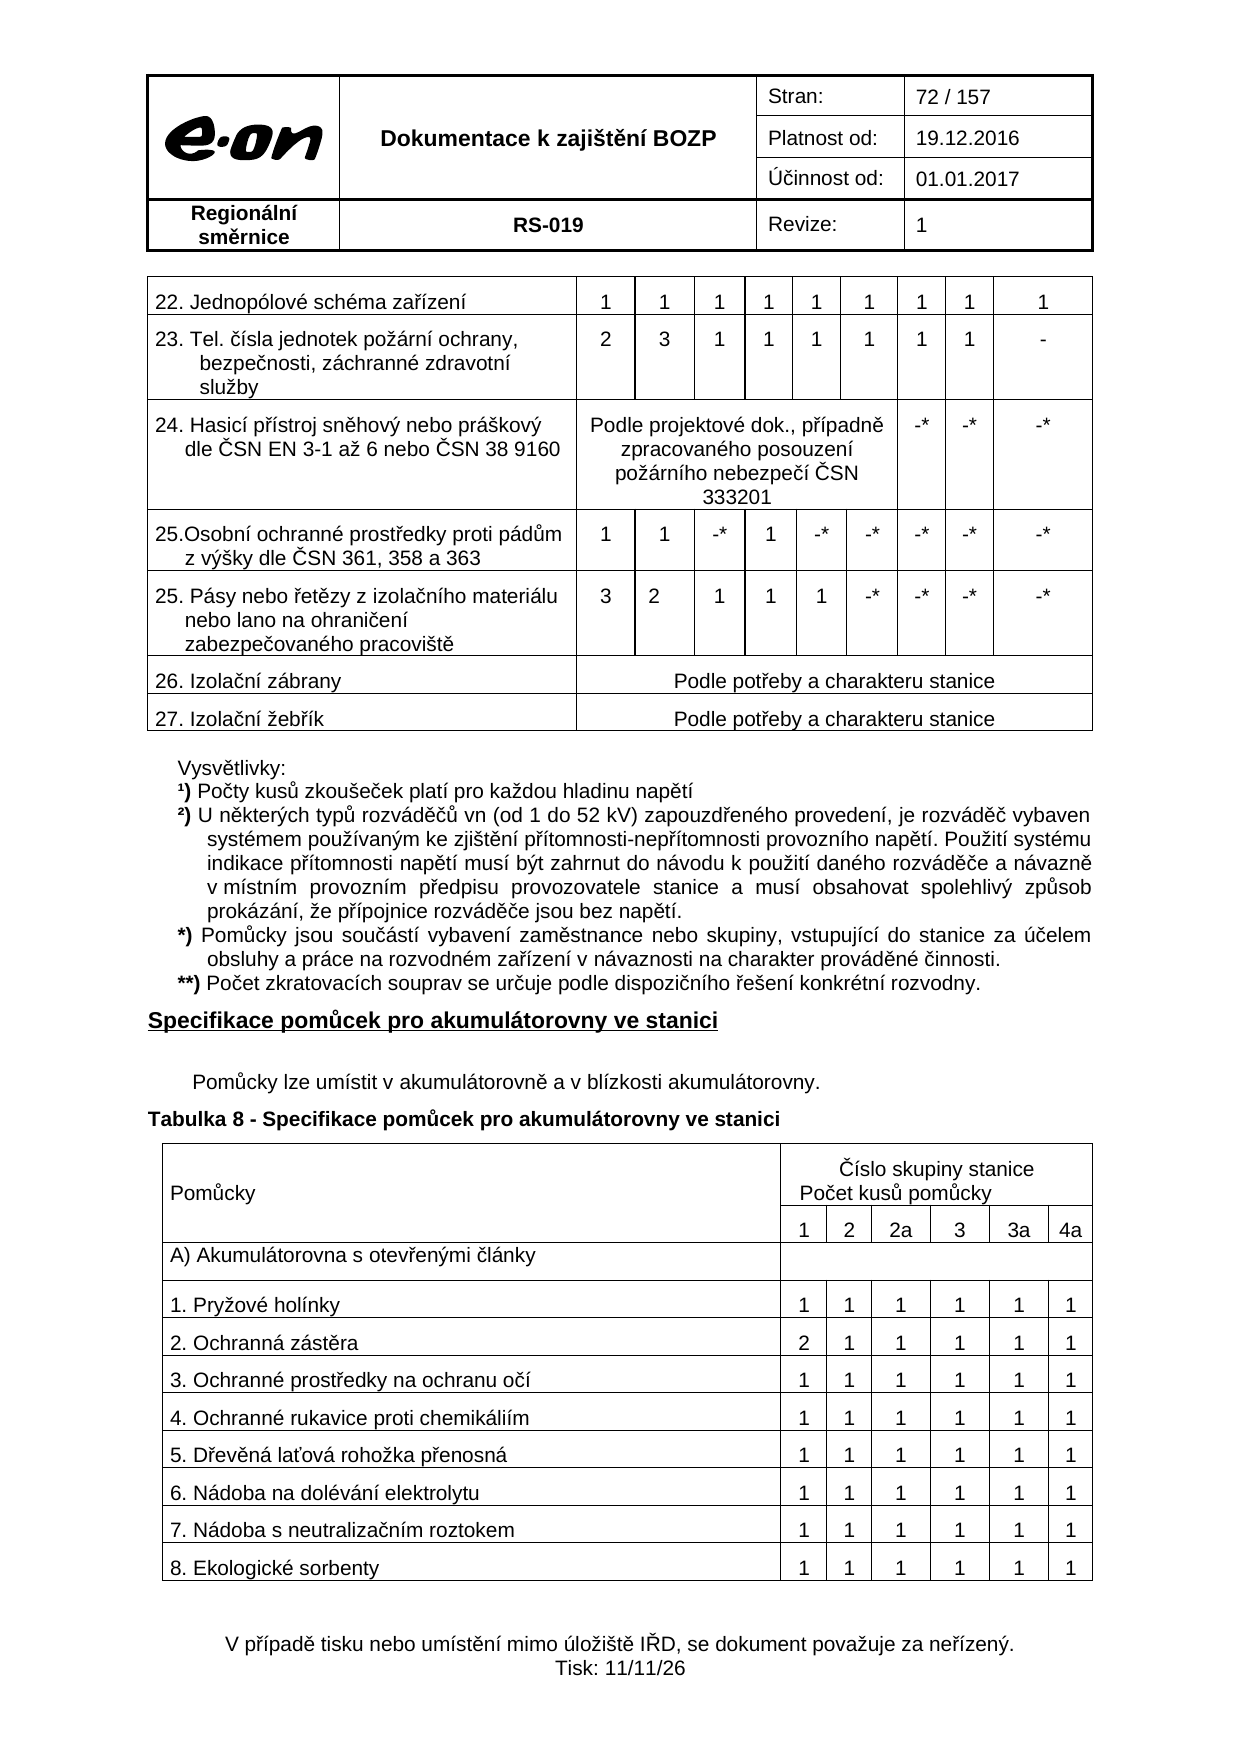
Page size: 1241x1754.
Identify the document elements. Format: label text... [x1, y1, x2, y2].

text Pomůcky lze umístit v akumulátorovně a v blízkosti akumulátorovny. [148, 1070, 1092, 1094]
text ²) U některých typů rozváděčů vn (od 1 do 52 kV) zapouzdřeného provedení, je rozváděč vybaven systémem používaným ke zjištění přítomnosti-nepřítomnosti provozního napětí. Použití systému indikace přítomnosti napětí musí být zahrnut do návodu k použití daného rozváděče a návazně v místním provozním předpisu provozovatele stanice a musí obsahovat spolehlivý způsob prokázání, že přípojnice rozváděče jsou bez napětí. [177, 803, 1092, 923]
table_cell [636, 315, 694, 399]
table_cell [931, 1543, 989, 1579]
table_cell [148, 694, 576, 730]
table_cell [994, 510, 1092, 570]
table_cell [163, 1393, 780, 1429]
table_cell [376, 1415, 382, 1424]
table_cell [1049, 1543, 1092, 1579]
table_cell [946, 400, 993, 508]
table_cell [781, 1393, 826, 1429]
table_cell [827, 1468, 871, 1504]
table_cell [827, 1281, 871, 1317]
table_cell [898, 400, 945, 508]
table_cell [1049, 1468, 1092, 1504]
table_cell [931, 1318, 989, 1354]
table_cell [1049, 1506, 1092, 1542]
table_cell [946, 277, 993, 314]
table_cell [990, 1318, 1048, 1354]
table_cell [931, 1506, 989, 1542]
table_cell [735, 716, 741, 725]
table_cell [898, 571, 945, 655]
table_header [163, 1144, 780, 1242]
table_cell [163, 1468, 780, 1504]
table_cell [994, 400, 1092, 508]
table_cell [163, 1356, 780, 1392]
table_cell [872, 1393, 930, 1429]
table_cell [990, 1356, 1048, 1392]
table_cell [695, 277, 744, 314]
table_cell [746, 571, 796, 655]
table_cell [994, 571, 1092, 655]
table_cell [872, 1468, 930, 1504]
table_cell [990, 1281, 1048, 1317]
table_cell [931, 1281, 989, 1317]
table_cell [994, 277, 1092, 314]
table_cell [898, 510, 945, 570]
text **) Počet zkratovacích souprav se určuje podle dispozičního řešení konkrétní rozvodny. [148, 971, 1092, 995]
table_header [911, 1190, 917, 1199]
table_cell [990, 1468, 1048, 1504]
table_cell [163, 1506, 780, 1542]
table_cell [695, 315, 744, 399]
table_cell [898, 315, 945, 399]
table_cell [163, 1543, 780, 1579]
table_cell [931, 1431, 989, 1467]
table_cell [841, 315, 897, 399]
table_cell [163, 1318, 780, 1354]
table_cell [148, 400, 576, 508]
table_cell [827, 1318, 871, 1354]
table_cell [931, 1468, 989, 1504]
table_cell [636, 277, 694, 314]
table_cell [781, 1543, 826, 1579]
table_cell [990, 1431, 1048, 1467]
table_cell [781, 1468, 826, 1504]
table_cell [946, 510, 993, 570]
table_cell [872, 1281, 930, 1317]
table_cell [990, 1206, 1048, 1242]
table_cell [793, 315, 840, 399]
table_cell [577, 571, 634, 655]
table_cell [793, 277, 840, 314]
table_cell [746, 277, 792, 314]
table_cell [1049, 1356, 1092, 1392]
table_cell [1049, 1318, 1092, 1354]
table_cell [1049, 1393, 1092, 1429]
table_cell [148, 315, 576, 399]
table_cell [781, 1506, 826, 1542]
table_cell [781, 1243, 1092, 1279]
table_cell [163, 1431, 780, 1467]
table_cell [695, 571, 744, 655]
text Vysvětlivky: [177, 755, 1092, 779]
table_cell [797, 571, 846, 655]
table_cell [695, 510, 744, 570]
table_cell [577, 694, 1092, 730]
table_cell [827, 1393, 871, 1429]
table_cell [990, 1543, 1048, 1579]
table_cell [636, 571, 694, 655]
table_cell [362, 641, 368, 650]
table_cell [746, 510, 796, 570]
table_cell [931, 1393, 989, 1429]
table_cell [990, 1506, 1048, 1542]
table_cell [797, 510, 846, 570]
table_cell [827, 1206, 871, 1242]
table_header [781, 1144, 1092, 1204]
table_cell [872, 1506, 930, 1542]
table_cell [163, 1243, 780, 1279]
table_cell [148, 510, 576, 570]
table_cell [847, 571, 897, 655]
text ¹) Počty kusů zkoušeček platí pro každou hladinu napětí [177, 779, 1092, 803]
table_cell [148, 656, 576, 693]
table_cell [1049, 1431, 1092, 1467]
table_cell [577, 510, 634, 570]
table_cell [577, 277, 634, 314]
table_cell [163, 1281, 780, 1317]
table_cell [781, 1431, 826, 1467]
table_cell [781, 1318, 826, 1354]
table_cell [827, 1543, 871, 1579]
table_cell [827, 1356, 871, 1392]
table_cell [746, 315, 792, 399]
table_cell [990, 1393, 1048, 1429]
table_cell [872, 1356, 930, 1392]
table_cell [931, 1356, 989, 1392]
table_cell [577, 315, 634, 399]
text *) Pomůcky jsou součástí vybavení zaměstnance nebo skupiny, vstupující do stanice za účelem obsluhy a práce na rozvodném zařízení v návaznosti na charakter prováděné činnosti. [177, 923, 1092, 971]
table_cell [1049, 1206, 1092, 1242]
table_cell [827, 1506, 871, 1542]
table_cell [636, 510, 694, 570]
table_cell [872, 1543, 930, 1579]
title Specifikace pomůcek pro akumulátorovny ve stanici [148, 1007, 1092, 1034]
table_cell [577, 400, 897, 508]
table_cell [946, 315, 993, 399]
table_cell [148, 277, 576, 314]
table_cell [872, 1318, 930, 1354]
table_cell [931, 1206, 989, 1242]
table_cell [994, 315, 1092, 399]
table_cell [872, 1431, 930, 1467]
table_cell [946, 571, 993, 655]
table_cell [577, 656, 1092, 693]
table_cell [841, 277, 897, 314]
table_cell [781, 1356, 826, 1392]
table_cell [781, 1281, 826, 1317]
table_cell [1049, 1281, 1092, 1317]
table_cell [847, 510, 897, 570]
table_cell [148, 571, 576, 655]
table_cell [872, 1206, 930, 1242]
text Tabulka 8 - Specifikace pomůcek pro akumulátorovny ve stanici [148, 1107, 1092, 1131]
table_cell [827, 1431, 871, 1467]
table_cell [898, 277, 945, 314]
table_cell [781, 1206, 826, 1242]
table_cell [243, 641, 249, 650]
